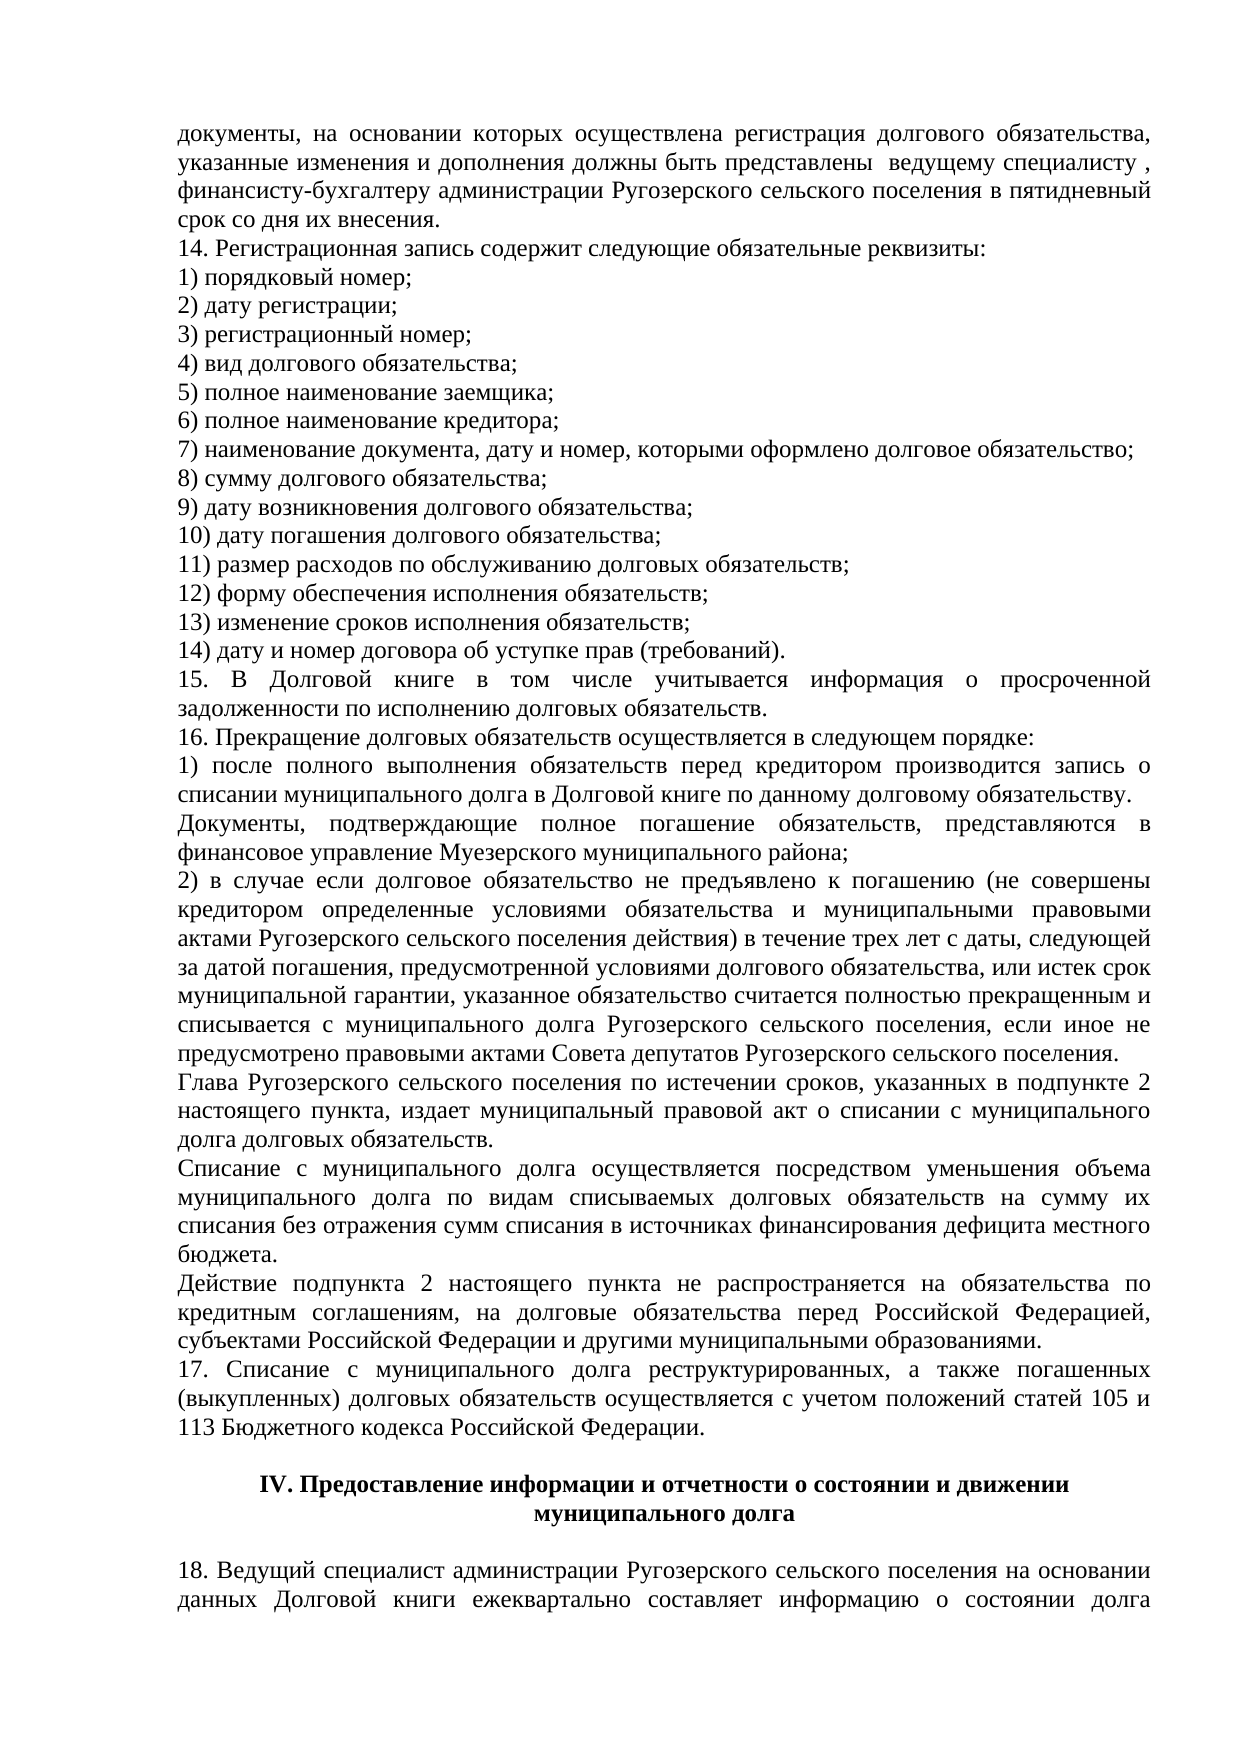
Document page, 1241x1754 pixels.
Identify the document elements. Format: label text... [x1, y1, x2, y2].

text 7) наименование документа, дату и номер, которыми оформлено долговое обязательство; [177, 434, 1152, 463]
text 2) дату регистрации; [177, 291, 1152, 319]
text Глава Ругозерского сельского поселения по истечении сроков, указанных в подпункте 2 настоящего пункта, издает муниципальный правовой акт о списании с муниципального долга долговых обязательств. [177, 1067, 1152, 1153]
text 2) в случае если долговое обязательство не предъявлено к погашению (не совершены кредитором определенные условиями обязательства и муниципальными правовыми актами Ругозерского сельского поселения действия) в течение трех лет с даты, следующей за датой погашения, предусмотренной условиями долгового обязательства, или истек срок муниципальной гарантии, указанное обязательство считается полностью прекращенным и списывается с муниципального долга Ругозерского сельского поселения, если иное не предусмотрено правовыми актами Совета депутатов Ругозерского сельского поселения. [177, 866, 1152, 1067]
text 6) полное наименование кредитора; [177, 406, 1152, 434]
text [177, 118, 1152, 233]
text 9) дату возникновения долгового обязательства; [177, 492, 1152, 521]
text 1) после полного выполнения обязательств перед кредитором производится запись о списании муниципального долга в Долговой книге по данному долговому обязательству. [177, 751, 1152, 808]
text Документы, подтверждающие полное погашение обязательств, представляются в финансовое управление Муезерского муниципального района; [177, 808, 1152, 866]
text 13) изменение сроков исполнения обязательств; [177, 607, 1152, 636]
text 8) сумму долгового обязательства; [177, 463, 1152, 492]
text 17. Списание с муниципального долга реструктурированных, а также погашенных (выкупленных) долговых обязательств осуществляется с учетом положений статей 105 и 113 Бюджетного кодекса Российской Федерации. [177, 1354, 1152, 1441]
text 12) форму обеспечения исполнения обязательств; [177, 578, 1152, 607]
text 5) полное наименование заемщика; [177, 377, 1152, 406]
text 1) порядковый номер; [177, 262, 1152, 291]
text 10) дату погашения долгового обязательства; [177, 521, 1152, 549]
text 14. Регистрационная запись содержит следующие обязательные реквизиты: [177, 233, 1152, 262]
text Действие подпункта 2 настоящего пункта не распространяется на обязательства по кредитным соглашениям, на долговые обязательства перед Российской Федерацией, субъектами Российской Федерации и другими муниципальными образованиями. [177, 1268, 1152, 1354]
text 15. В Долговой книге в том числе учитывается информация о просроченной задолженности по исполнению долговых обязательств. [177, 664, 1152, 722]
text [177, 1556, 1152, 1613]
text 4) вид долгового обязательства; [177, 348, 1152, 377]
text 14) дату и номер договора об уступке прав (требований). [177, 636, 1152, 664]
text IV. Предоставление информации и отчетности о состоянии и движении муниципального долга [177, 1469, 1152, 1527]
text 3) регистрационный номер; [177, 319, 1152, 348]
text 11) размер расходов по обслуживанию долговых обязательств; [177, 549, 1152, 578]
text Списание с муниципального долга осуществляется посредством уменьшения объема муниципального долга по видам списываемых долговых обязательств на сумму их списания без отражения сумм списания в источниках финансирования дефицита местного бюджета. [177, 1153, 1152, 1268]
text 16. Прекращение долговых обязательств осуществляется в следующем порядке: [177, 722, 1152, 751]
